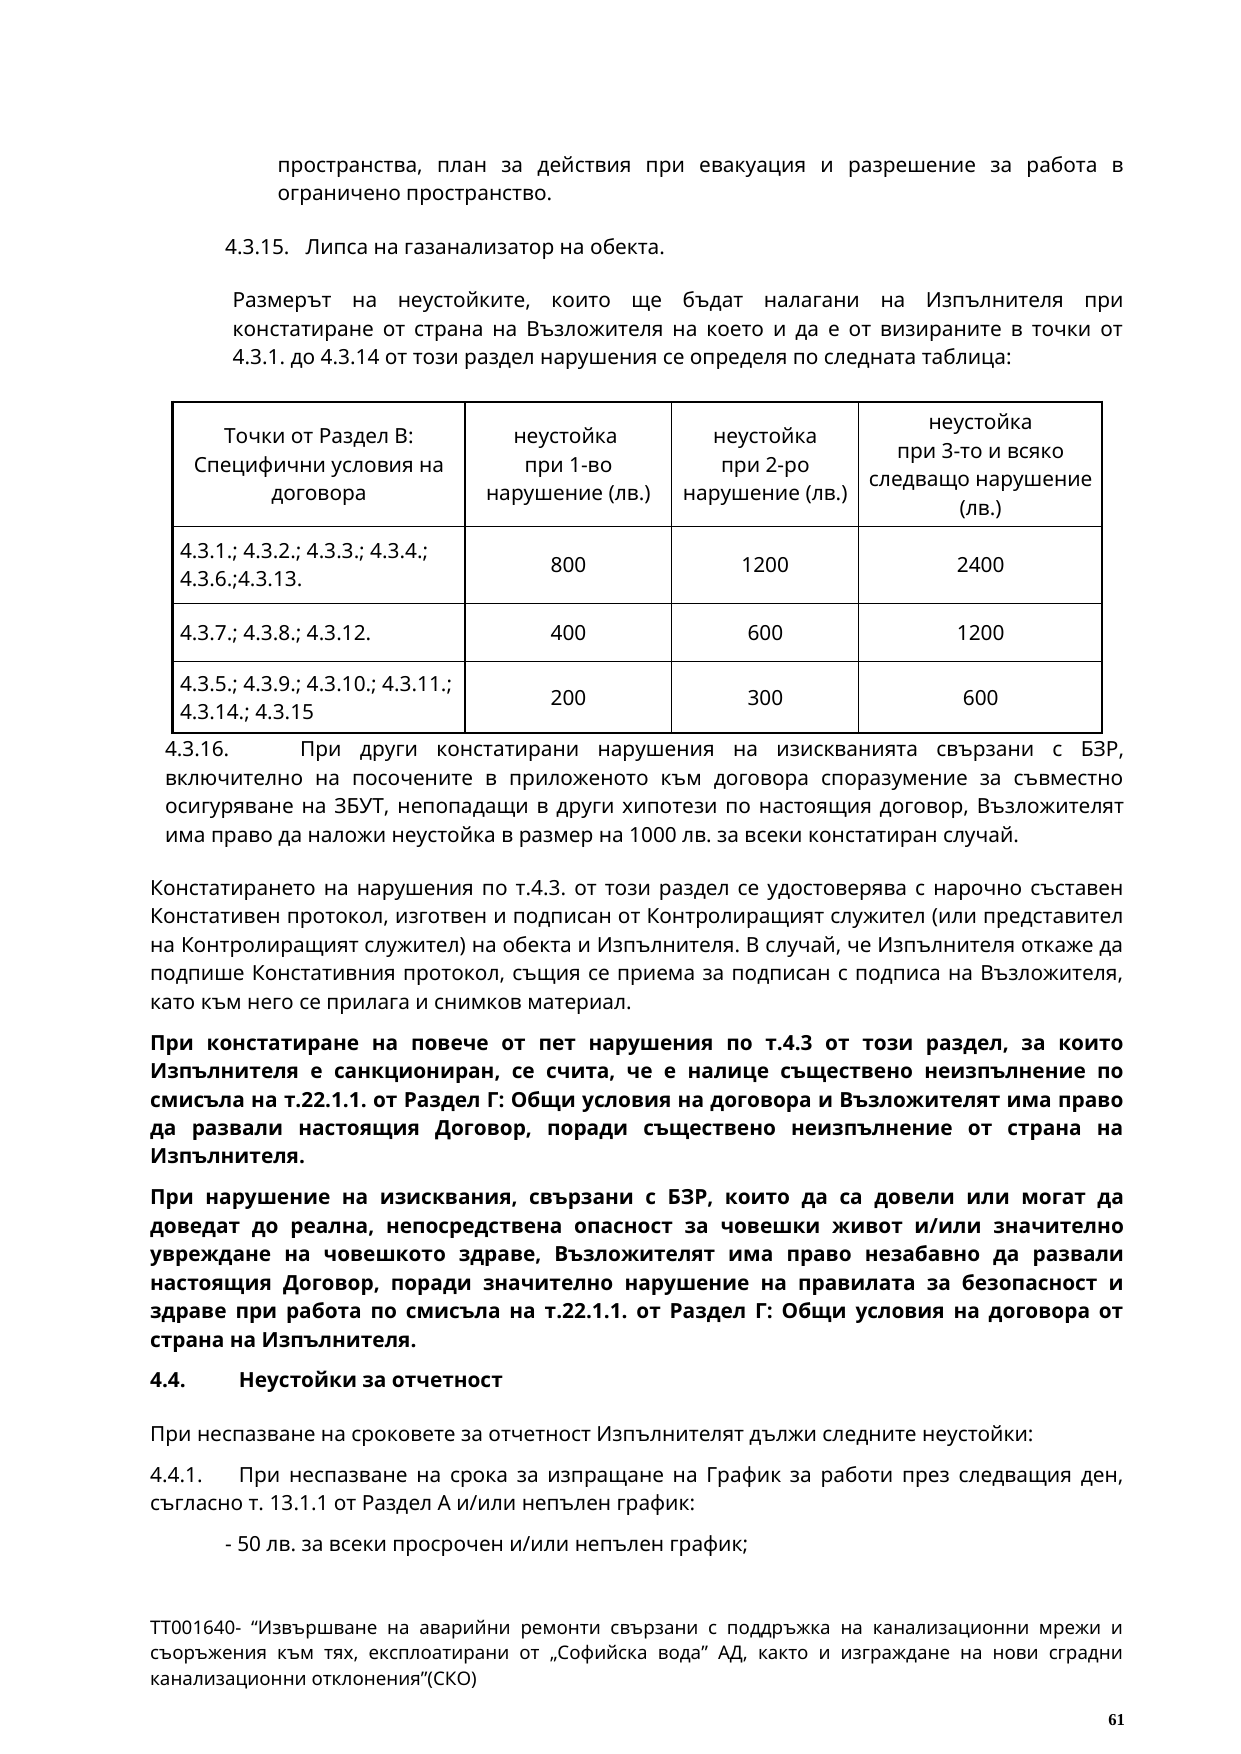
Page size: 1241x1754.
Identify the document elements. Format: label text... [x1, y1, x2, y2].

table_header неустойка при 3-то и всяко следващо нарушение (лв.) [859, 403, 1101, 526]
table_cell 4.3.7.; 4.3.8.; 4.3.12. [174, 604, 464, 661]
table_cell 4.3.1.; 4.3.2.; 4.3.3.; 4.3.4.; 4.3.6.;4.3.13. [174, 527, 464, 602]
table_cell 200 [466, 662, 671, 732]
text При неспазване на сроковете за отчетност Изпълнителят дължи следните неустойки: [150, 1419, 1125, 1447]
table_cell 400 [466, 604, 671, 661]
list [225, 150, 1125, 207]
text При нарушение на изисквания, свързани с БЗР, които да са довели или могат да доведат до реална, непосредствена опасност за човешки живот и/или значително увреждане на човешкото здраве, Възложителят има право незабавно да развали настоящия Договор, поради значително нарушение на правилата за безопасност и здраве при работа по смисъла на т.22.1.1. от Раздел Г: Общи условия на договора от страна на Изпълнителя. [150, 1182, 1125, 1353]
text - 50 лв. за всеки просрочен и/или непълен график; [150, 1529, 1125, 1558]
table_cell 300 [672, 662, 858, 732]
table_cell 1200 [859, 604, 1101, 661]
list При други констатирани нарушения на изискванията свързани с БЗР, включително на посочените в приложеното към договора споразумение за съвместно осигуряване на ЗБУТ, непопадащи в други хипотези по настоящия договор, Възложителят има право да наложи неустойка в размер на 1000 лв. за всеки констатиран случай. [165, 734, 1125, 848]
table_cell 4.3.5.; 4.3.9.; 4.3.10.; 4.3.11.; 4.3.14.; 4.3.15 [174, 662, 464, 732]
text При констатиране на повече от пет нарушения по т.4.3 от този раздел, за които Изпълнителя е санкциониран, се счита, че е налице съществено неизпълнение по смисъла на т.22.1.1. от Раздел Г: Общи условия на договора и Възложителят има право да развали настоящия Договор, поради съществено неизпълнение от страна на Изпълнителя. [150, 1028, 1125, 1170]
table_header неустойка при 1-во нарушение (лв.) [466, 403, 671, 526]
list Неустойки за отчетност [150, 1366, 1125, 1394]
table_header Точки от Раздел В: Специфични условия на договора [174, 403, 464, 526]
table_cell 600 [859, 662, 1101, 732]
table_cell 600 [672, 604, 858, 661]
text Размерът на неустойките, които ще бъдат налагани на Изпълнителя при констатиране от страна на Възложителя на което и да е от визираните в точки от 4.3.1. до 4.3.14 от този раздел нарушения се определя по следната таблица: [232, 285, 1125, 371]
text Констатирането на нарушения по т.4.3. от този раздел се удостоверява с нарочно съставен Констативен протокол, изготвен и подписан от Контролиращият служител (или представител на Контролиращият служител) на обекта и Изпълнителя. В случай, че Изпълнителя откаже да подпише Констативния протокол, същия се приема за подписан с подписа на Възложителя, като към него се прилага и снимков материал. [150, 873, 1125, 1015]
table_cell 2400 [859, 527, 1101, 602]
table_cell 800 [466, 527, 671, 602]
list При неспазване на срока за изпращане на График за работи през следващия ден, съгласно т. 13.1.1 от Раздел А и/или непълен график: [150, 1460, 1125, 1517]
list Липса на газанализатор на обекта. [225, 232, 1125, 260]
table_header неустойка при 2-ро нарушение (лв.) [672, 403, 858, 526]
table_cell 1200 [672, 527, 858, 602]
